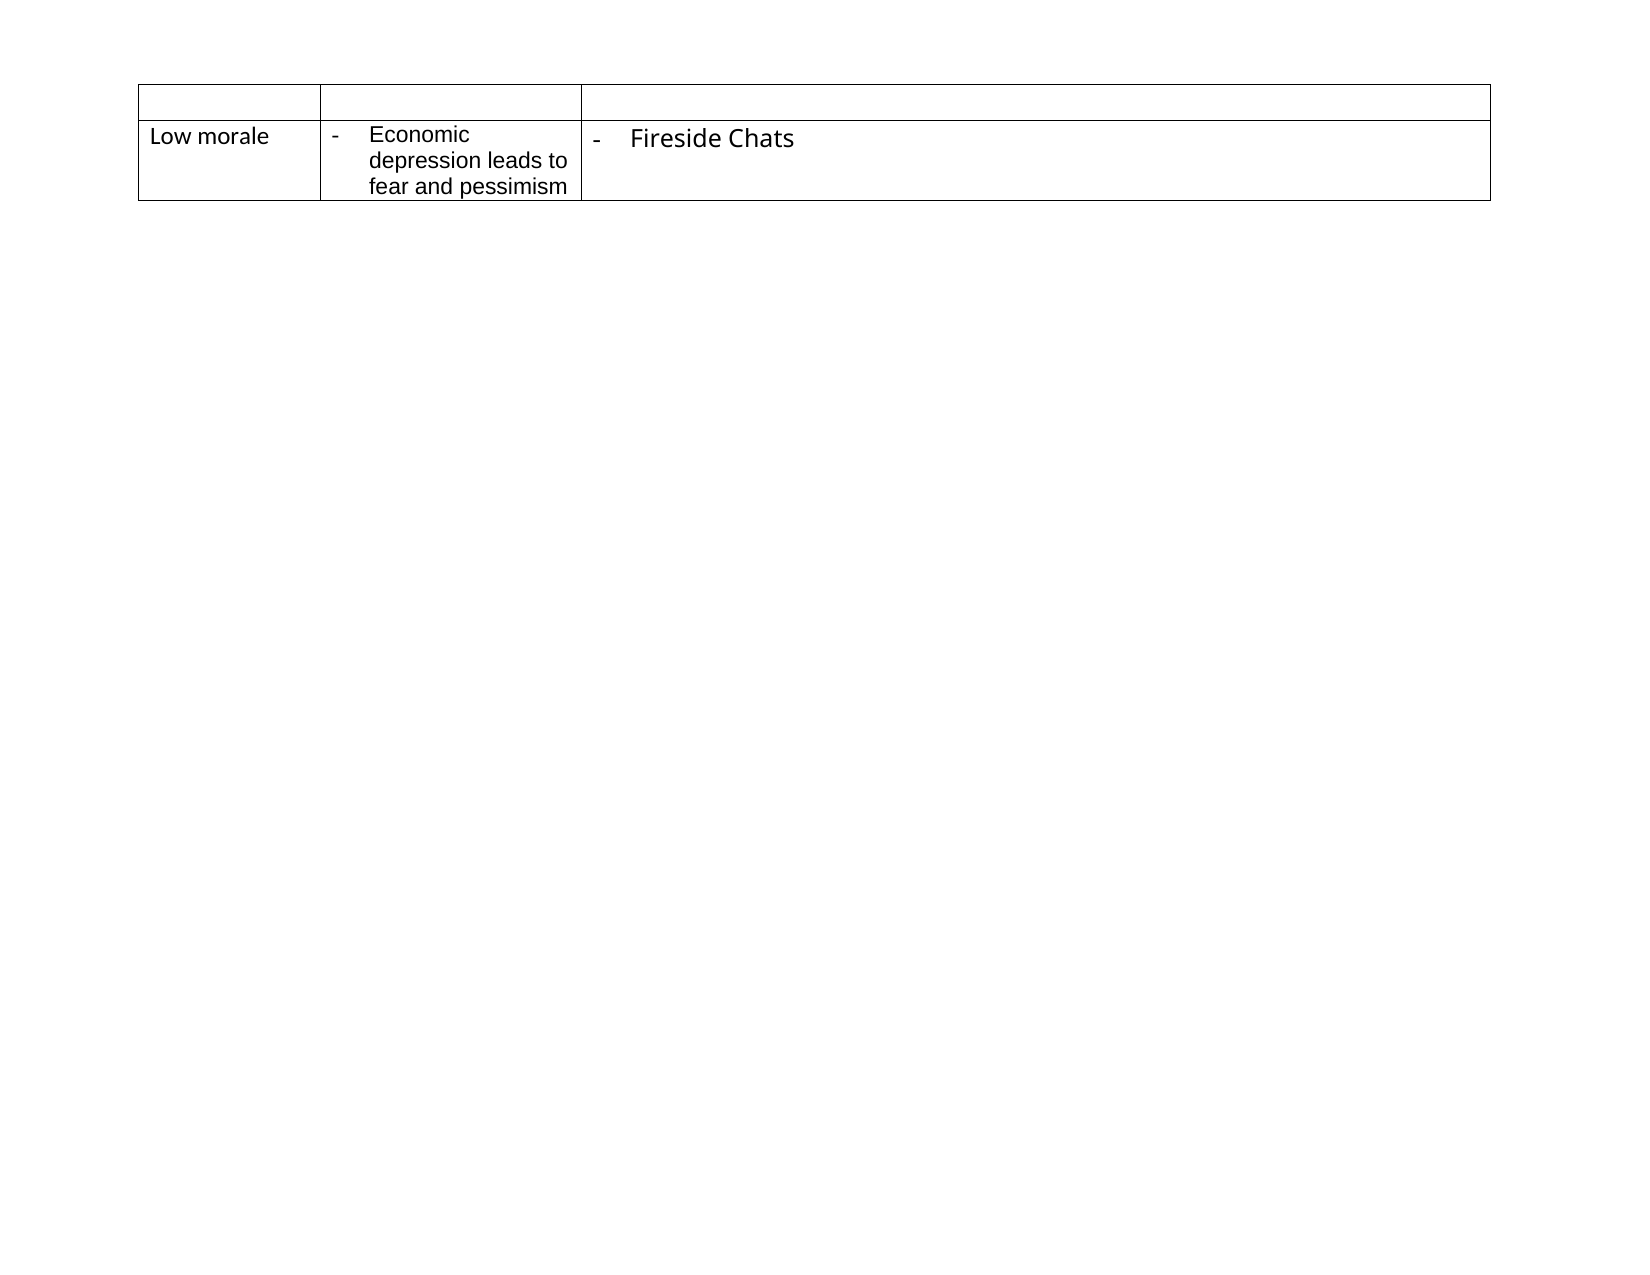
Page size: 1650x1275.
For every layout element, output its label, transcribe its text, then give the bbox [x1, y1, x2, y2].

table_cell Fireside Chats [582, 121, 1490, 200]
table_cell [139, 85, 320, 119]
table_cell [321, 85, 581, 119]
table_cell Economic depression leads to fear and pessimism [321, 121, 581, 200]
table_cell Low morale [139, 121, 320, 200]
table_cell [582, 85, 1490, 119]
